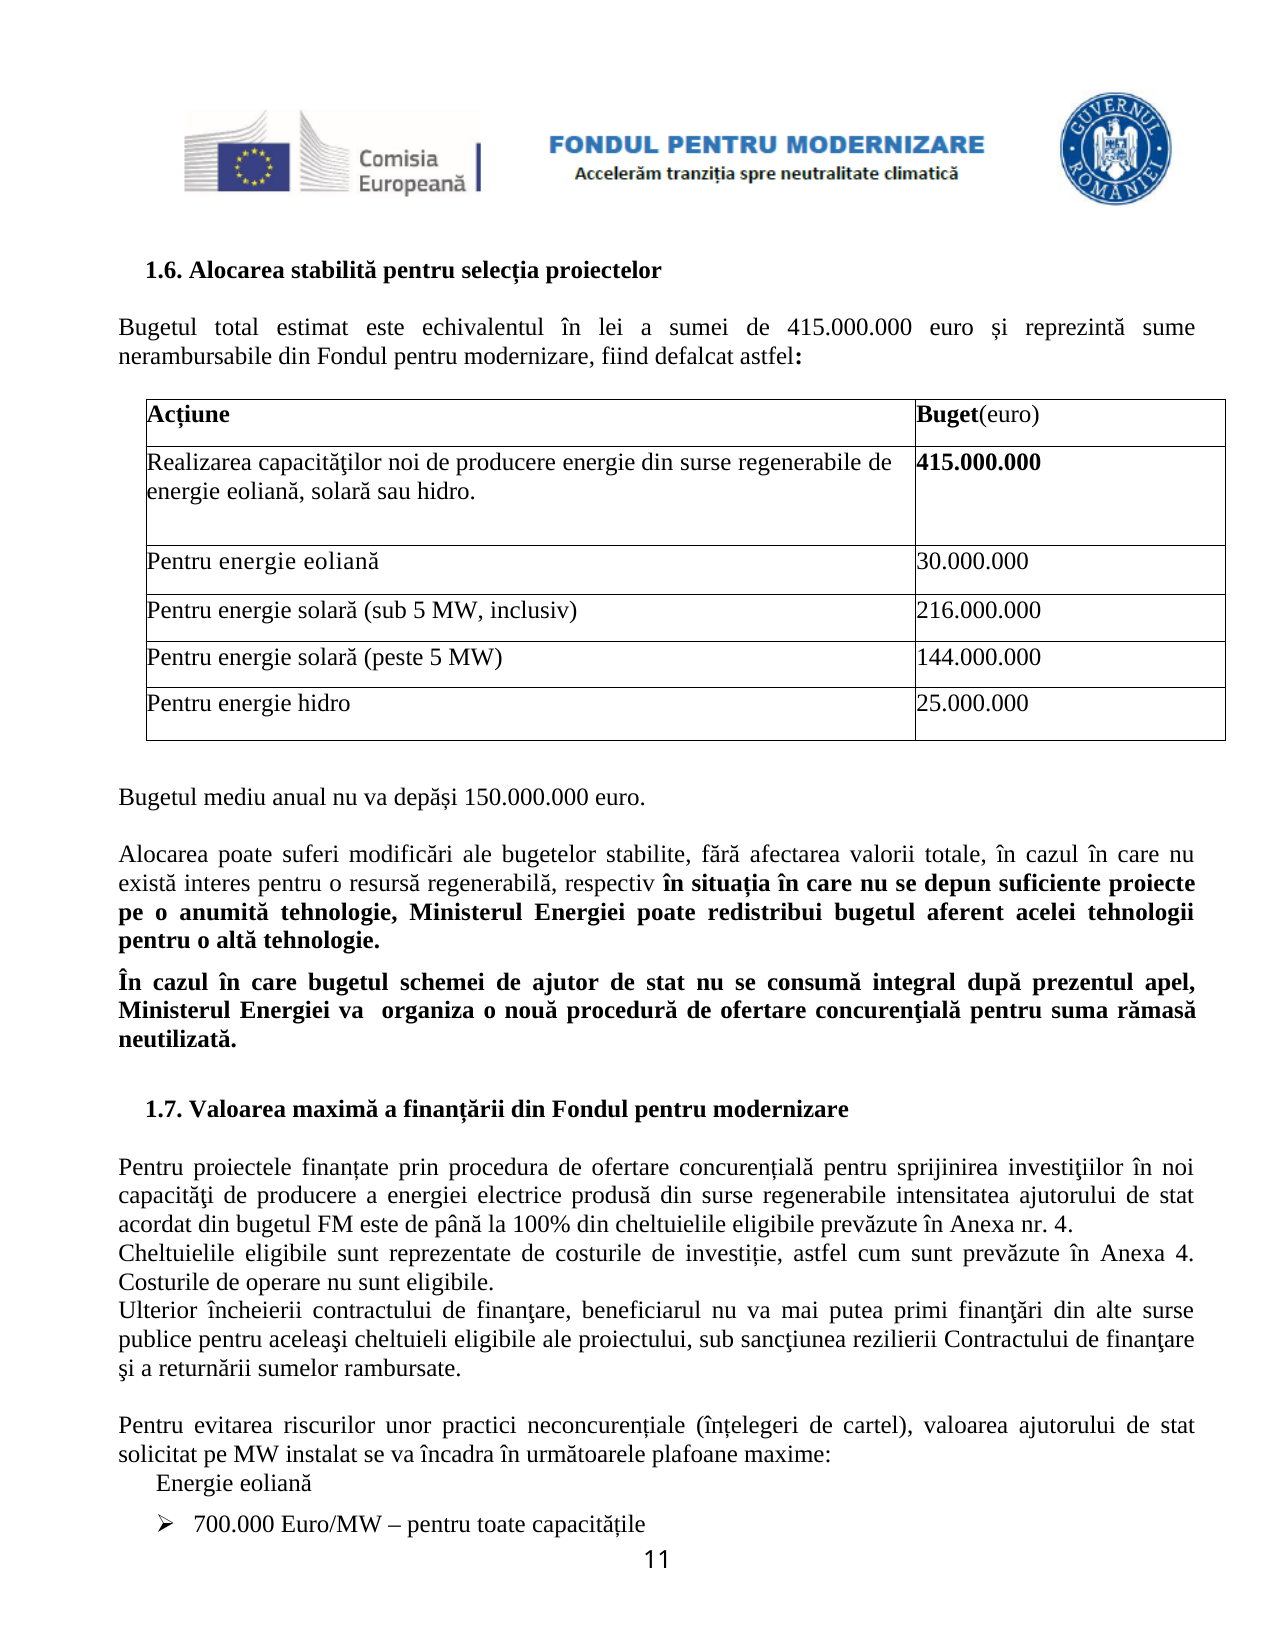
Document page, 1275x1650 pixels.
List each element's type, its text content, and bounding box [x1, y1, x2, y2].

table_cell Pentru energie hidro [147, 688, 915, 739]
text Pentru evitarea riscurilor unor practici neconcurențiale (înțelegeri de cartel), valoarea ajutorului de stat solicitat pe MW instalat se va încadra în următoarele plafoane maxime: [118, 1411, 1196, 1468]
table_cell Pentru energie eoliană [147, 546, 915, 594]
table_cell 30.000.000 [916, 546, 1225, 594]
subtitle 1.7. Valoarea maximă a finanțării din Fondul pentru modernizare [145, 1094, 1196, 1123]
table_cell 415.000.000 [916, 447, 1225, 545]
picture [144, 69, 1223, 227]
text Alocarea poate suferi modificări ale bugetelor stabilite, fără afectarea valorii totale, în cazul în care nu există interes pentru o resursă regenerabilă, respectiv în situația în care nu se depun suficiente proiecte pe o anumită tehnologie, Ministerul Energiei poate redistribui bugetul aferent acelei tehnologii pentru o altă tehnologie. [118, 839, 1196, 954]
table_header Buget(euro) [916, 400, 1225, 446]
table_cell 144.000.000 [916, 642, 1225, 687]
table_cell Pentru energie solară (peste 5 MW) [147, 642, 915, 687]
subtitle 1.6. Alocarea stabilită pentru selecția proiectelor [145, 255, 1196, 283]
table_cell 216.000.000 [916, 595, 1225, 641]
text Pentru proiectele finanțate prin procedura de ofertare concurențială pentru sprijinirea investiţiilor în noi capacităţi de producere a energiei electrice produsă din surse regenerabile intensitatea ajutorului de stat acordat din bugetul FM este de până la 100% din cheltuielile eligibile prevăzute în Anexa nr. 4. [118, 1152, 1196, 1238]
text Cheltuielile eligibile sunt reprezentate de costurile de investiție, astfel cum sunt prevăzute în Anexa 4. Costurile de operare nu sunt eligibile. [118, 1238, 1196, 1296]
table_cell Pentru energie solară (sub 5 MW, inclusiv) [147, 595, 915, 641]
text Ulterior încheierii contractului de finanţare, beneficiarul nu va mai putea primi finanţări din alte surse publice pentru aceleaşi cheltuieli eligibile ale proiectului, sub sancţiunea rezilierii Contractului de finanţare şi a returnării sumelor rambursate. [118, 1296, 1196, 1382]
table_cell 25.000.000 [916, 688, 1225, 739]
text În cazul în care bugetul schemei de ajutor de stat nu se consumă integral după prezentul apel, Ministerul Energiei va organiza o nouă procedură de ofertare concurenţială pentru suma rămasă neutilizată. [118, 967, 1196, 1053]
list 700.000 Euro/MW – pentru toate capacitățile [156, 1509, 1196, 1538]
table_header Acțiune [147, 400, 915, 446]
text Energie eoliană [118, 1468, 1196, 1497]
table_cell Realizarea capacităţilor noi de producere energie din surse regenerabile de energie eoliană, solară sau hidro. [147, 447, 915, 545]
text Bugetul mediu anual nu va depăși 150.000.000 euro. [118, 782, 1196, 811]
text Bugetul total estimat este echivalentul în lei a sumei de 415.000.000 euro și reprezintă sume nerambursabile din Fondul pentru modernizare, fiind defalcat astfel: [118, 312, 1196, 370]
